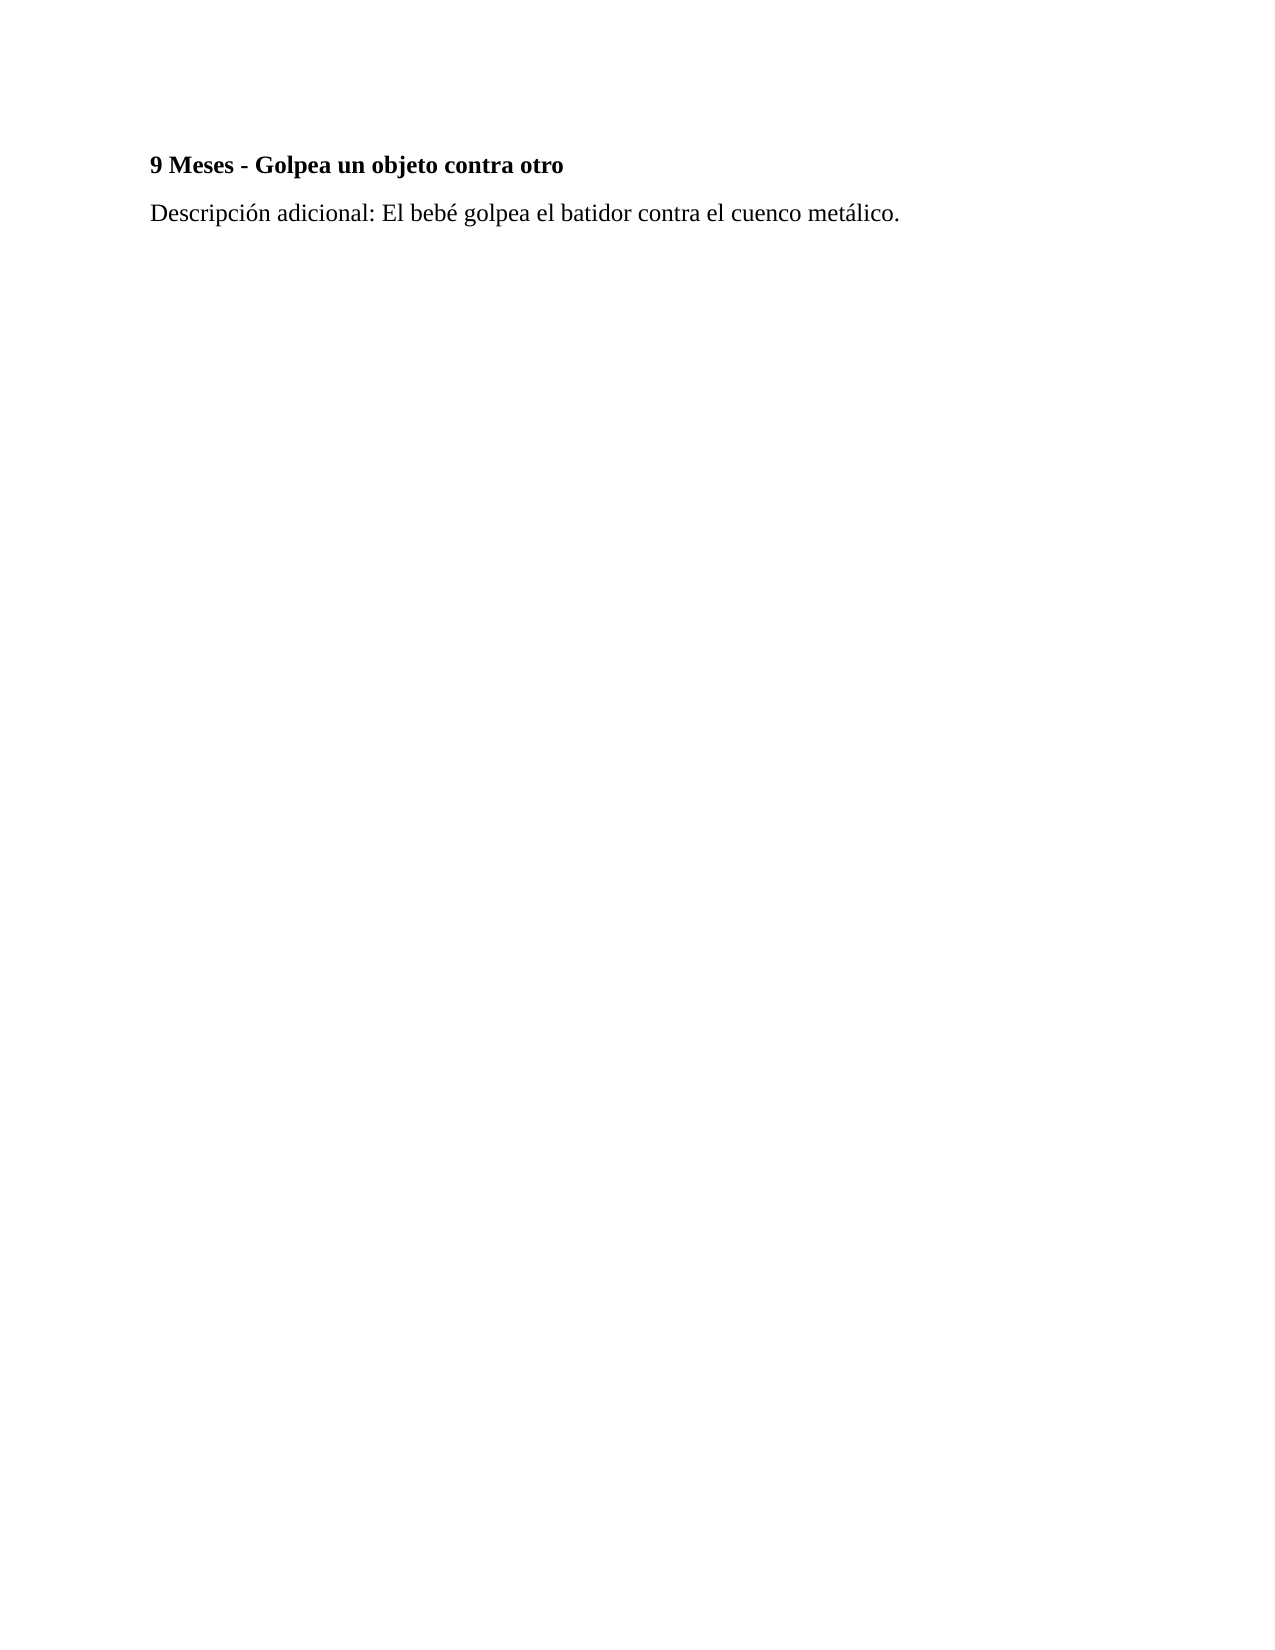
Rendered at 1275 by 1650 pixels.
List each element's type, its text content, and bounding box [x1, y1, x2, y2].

text 9 Meses - Golpea un objeto contra otro [150, 150, 1125, 179]
text Descripción adicional: El bebé golpea el batidor contra el cuenco metálico. [150, 198, 1125, 226]
